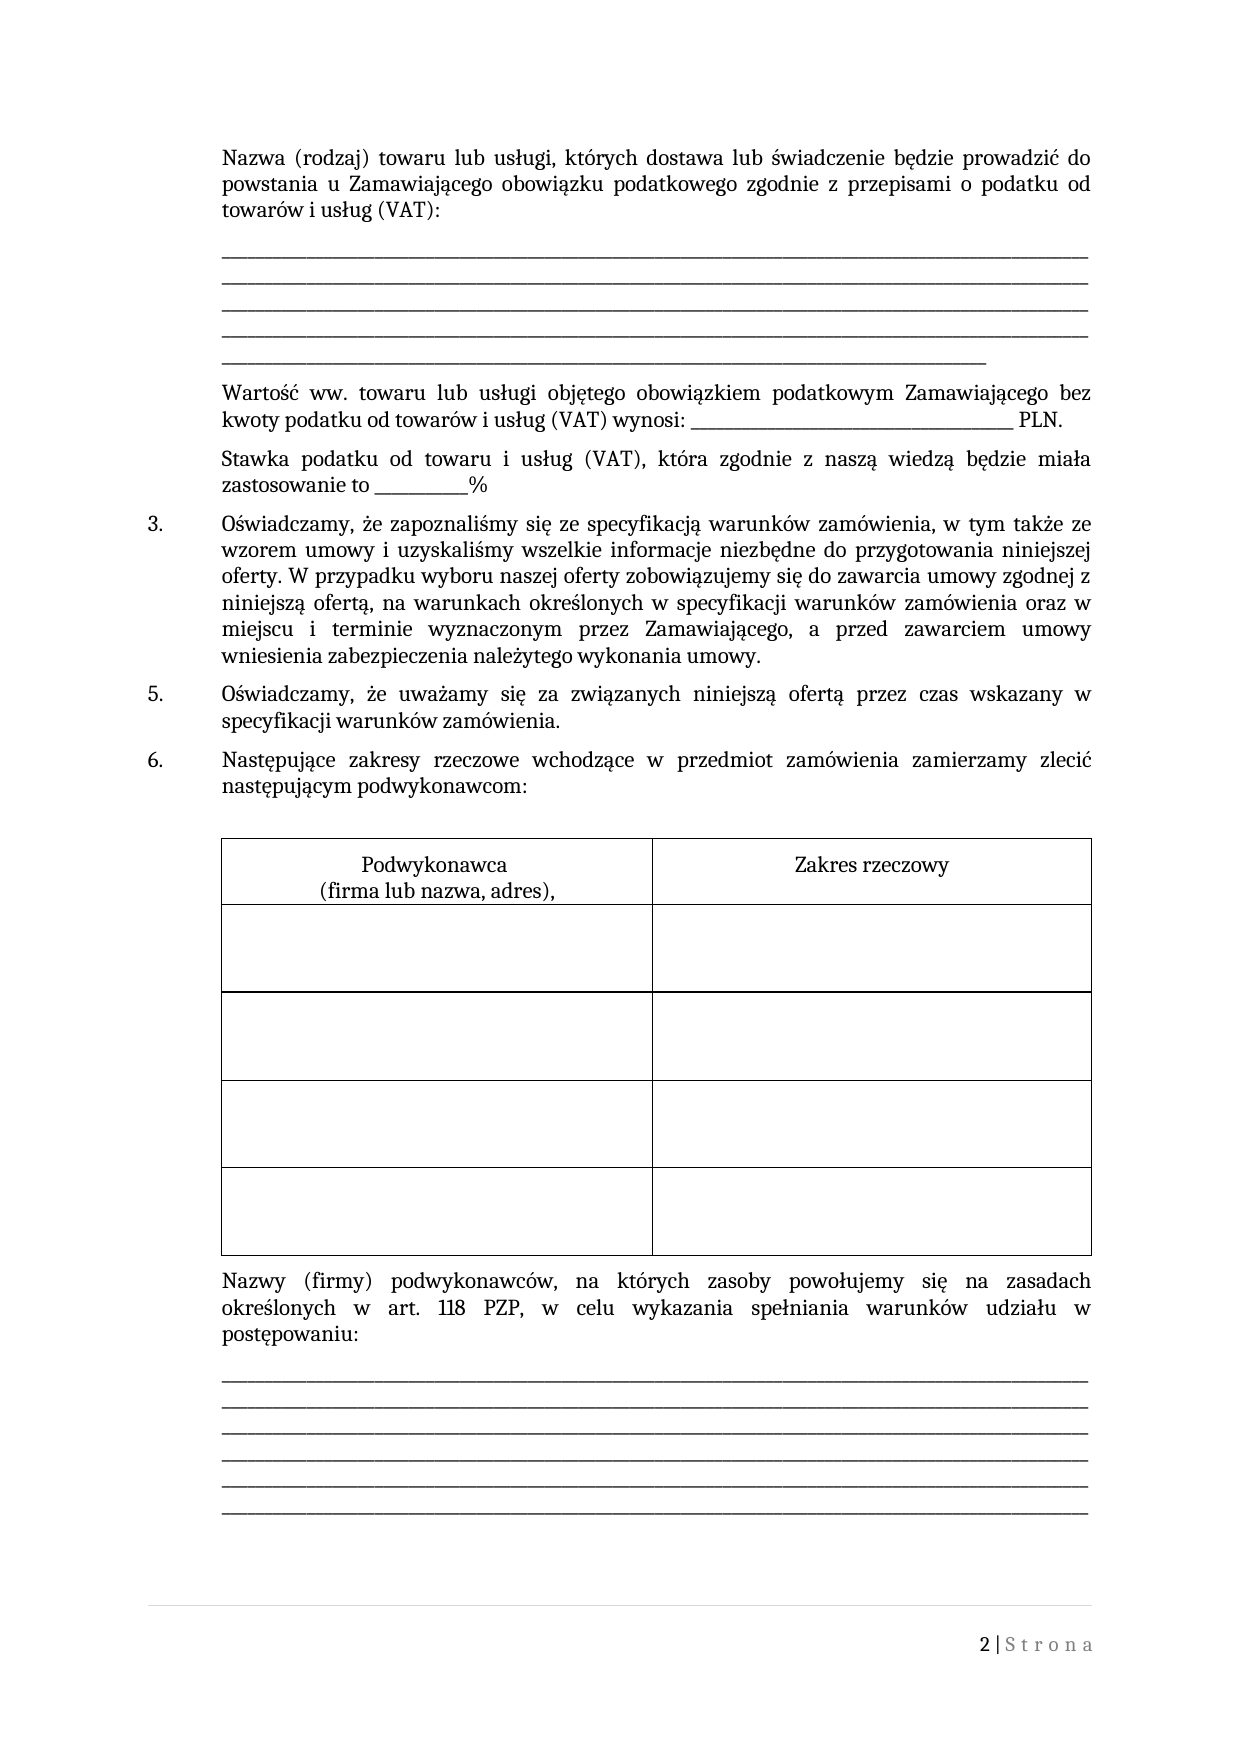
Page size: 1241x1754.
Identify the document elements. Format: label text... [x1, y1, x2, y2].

table_cell [222, 1081, 652, 1167]
table_header Podwykonawca (firma lub nazwa, adres), [222, 839, 652, 904]
table_cell [222, 905, 652, 991]
text __________________________________________________________________________________________________________________________________________________________________________________________________________________________________________________________________________________________________________________________________________________________________________________________________________________________________________________________________________________________________________________ [222, 236, 1092, 368]
text 3. Oświadczamy, że zapoznaliśmy się ze specyfikacją warunków zamówienia, w tym także ze wzorem umowy i uzyskaliśmy wszelkie informacje niezbędne do przygotowania niniejszej oferty. W przypadku wyboru naszej oferty zobowiązujemy się do zawarcia umowy zgodnej z niniejszą ofertą, na warunkach określonych w specyfikacji warunków zamówienia oraz w miejscu i terminie wyznaczonym przez Zamawiającego, a przed zawarciem umowy wniesienia zabezpieczenia należytego wykonania umowy. [148, 511, 1092, 669]
text Stawka podatku od towaru i usług (VAT), która zgodnie z naszą wiedzą będzie miała zastosowanie to ___________% [222, 445, 1092, 498]
text Wartość ww. towaru lub usługi objętego obowiązkiem podatkowym Zamawiającego bez kwoty podatku od towarów i usług (VAT) wynosi: ______________________________________ PLN. [222, 380, 1092, 433]
text 5. Oświadczamy, że uważamy się za związanych niniejszą ofertą przez czas wskazany w specyfikacji warunków zamówienia. [148, 681, 1092, 734]
text Nazwa (rodzaj) towaru lub usługi, których dostawa lub świadczenie będzie prowadzić do powstania u Zamawiającego obowiązku podatkowego zgodnie z przepisami o podatku od towarów i usług (VAT): [222, 144, 1092, 223]
table_header Zakres rzeczowy [653, 839, 1091, 904]
table_cell [222, 1168, 652, 1254]
table_cell [653, 1168, 1091, 1254]
table_cell [653, 993, 1091, 1080]
text ____________________________________________________________________________________________________________________________________________________________________________________________________________________________________________________________________________________________________________________________________________________________________________________________________________________________________________________________________________________________________________________________________________________________________________________________________________________________________ [222, 1359, 1092, 1518]
table_cell [653, 1081, 1091, 1167]
text Nazwy (firmy) podwykonawców, na których zasoby powołujemy się na zasadach określonych w art. 118 PZP, w celu wykazania spełniania warunków udziału w postępowaniu: [222, 1268, 1092, 1347]
table_cell [653, 905, 1091, 991]
text 6. Następujące zakresy rzeczowe wchodzące w przedmiot zamówienia zamierzamy zlecić następującym podwykonawcom: [148, 746, 1092, 799]
table_cell [222, 993, 652, 1080]
